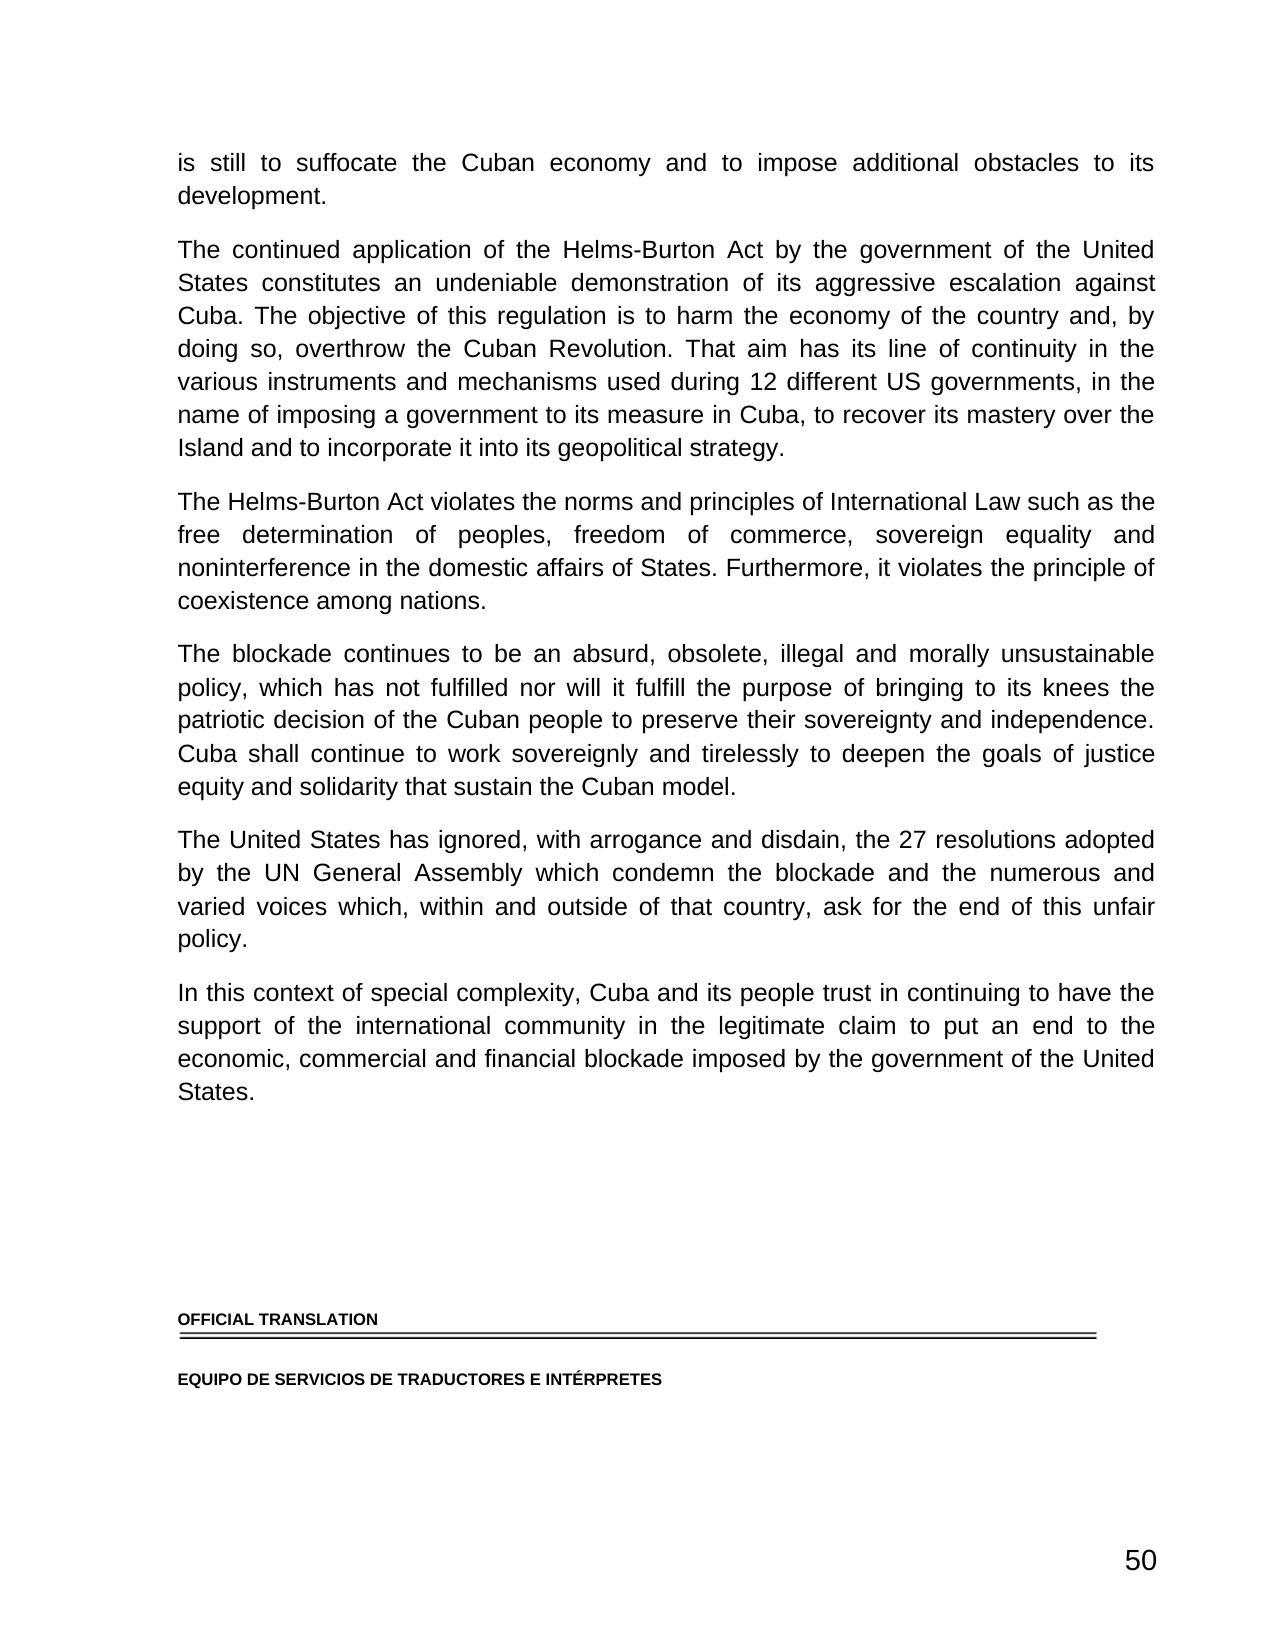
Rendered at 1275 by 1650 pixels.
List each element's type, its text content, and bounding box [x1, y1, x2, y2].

text The Helms-Burton Act violates the norms and principles of International Law such as the free determination of peoples, freedom of commerce, sovereign equality and noninterference in the domestic affairs of States. Furthermore, it violates the principle of coexistence among nations. [177, 487, 1157, 614]
text The continued application of the Helms-Burton Act by the government of the United States constitutes an undeniable demonstration of its aggressive escalation against Cuba. The objective of this regulation is to harm the economy of the country and, by doing so, overthrow the Cuban Revolution. That aim has its line of continuity in the various instruments and mechanisms used during 12 different US governments, in the name of imposing a government to its measure in Cuba, to recover its mastery over the Island and to incorporate it into its geopolitical strategy. [177, 234, 1157, 461]
text The United States has ignored, with arrogance and disdain, the 27 resolutions adopted by the UN General Assembly which condemn the blockade and the numerous and varied voices which, within and outside of that country, ask for the end of this unfair policy. [177, 825, 1157, 953]
picture [177, 1331, 1100, 1339]
text In this context of special complexity, Cuba and its people trust in continuing to have the support of the international community in the legitimate claim to put an end to the economic, commercial and financial blockade imposed by the government of the United States. [177, 978, 1157, 1106]
text The blockade continues to be an absurd, obsolete, illegal and morally unsustainable policy, which has not fulfilled nor will it fulfill the purpose of bringing to its knees the patriotic decision of the Cuban people to preserve their sovereignty and independence. Cuba shall continue to work sovereignly and tirelessly to deepen the goals of justice equity and solidarity that sustain the Cuban model. [177, 639, 1157, 800]
text OFFICIAL TRANSLATION [177, 1309, 1157, 1328]
text EQUIPO DE SERVICIOS DE TRADUCTORES E INTÉRPRETES [177, 1370, 1157, 1389]
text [177, 148, 1157, 209]
